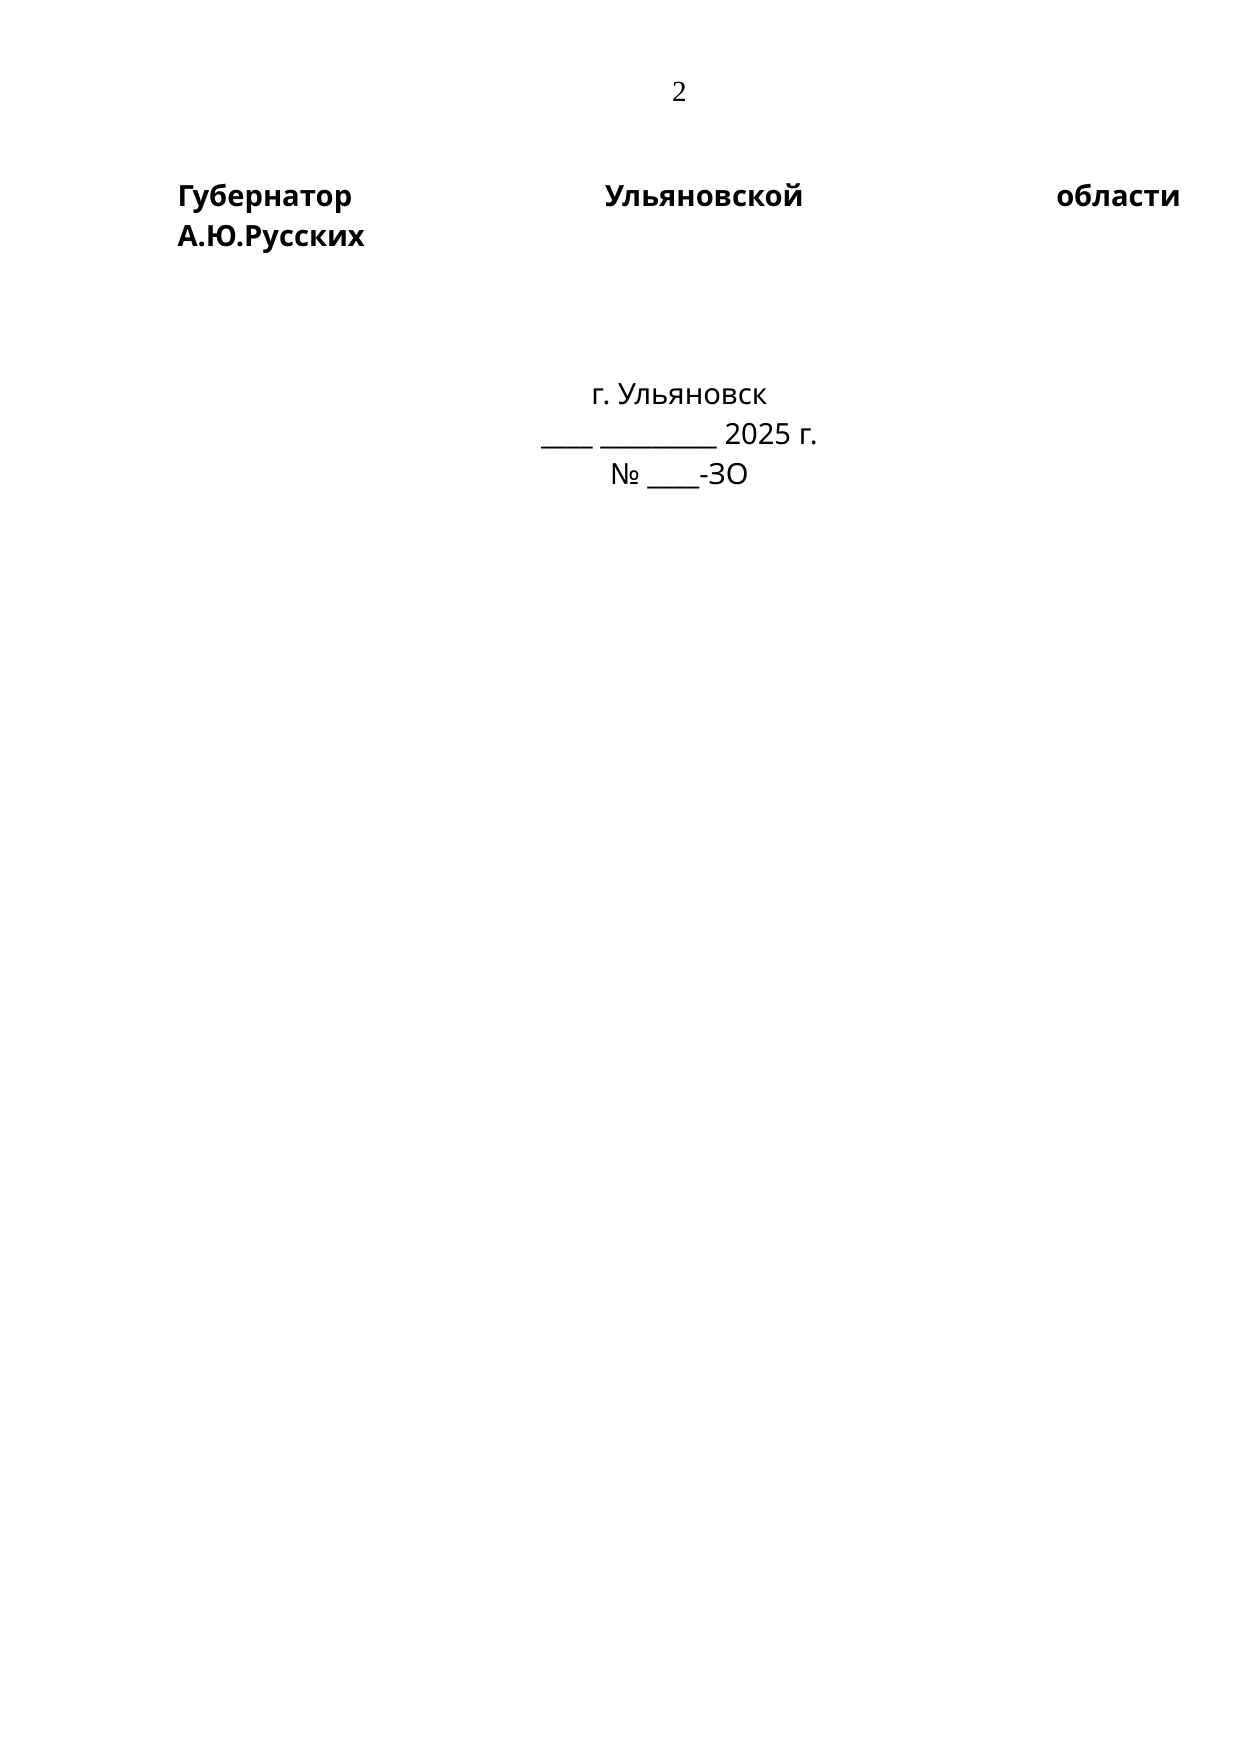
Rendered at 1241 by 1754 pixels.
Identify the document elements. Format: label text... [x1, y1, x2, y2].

text № ____-ЗО [177, 453, 1181, 493]
text ____ _________ 2025 г. [177, 413, 1181, 453]
text г. Ульяновск [177, 373, 1181, 413]
text Губернатор Ульяновской области А.Ю.Русских [177, 175, 1181, 254]
